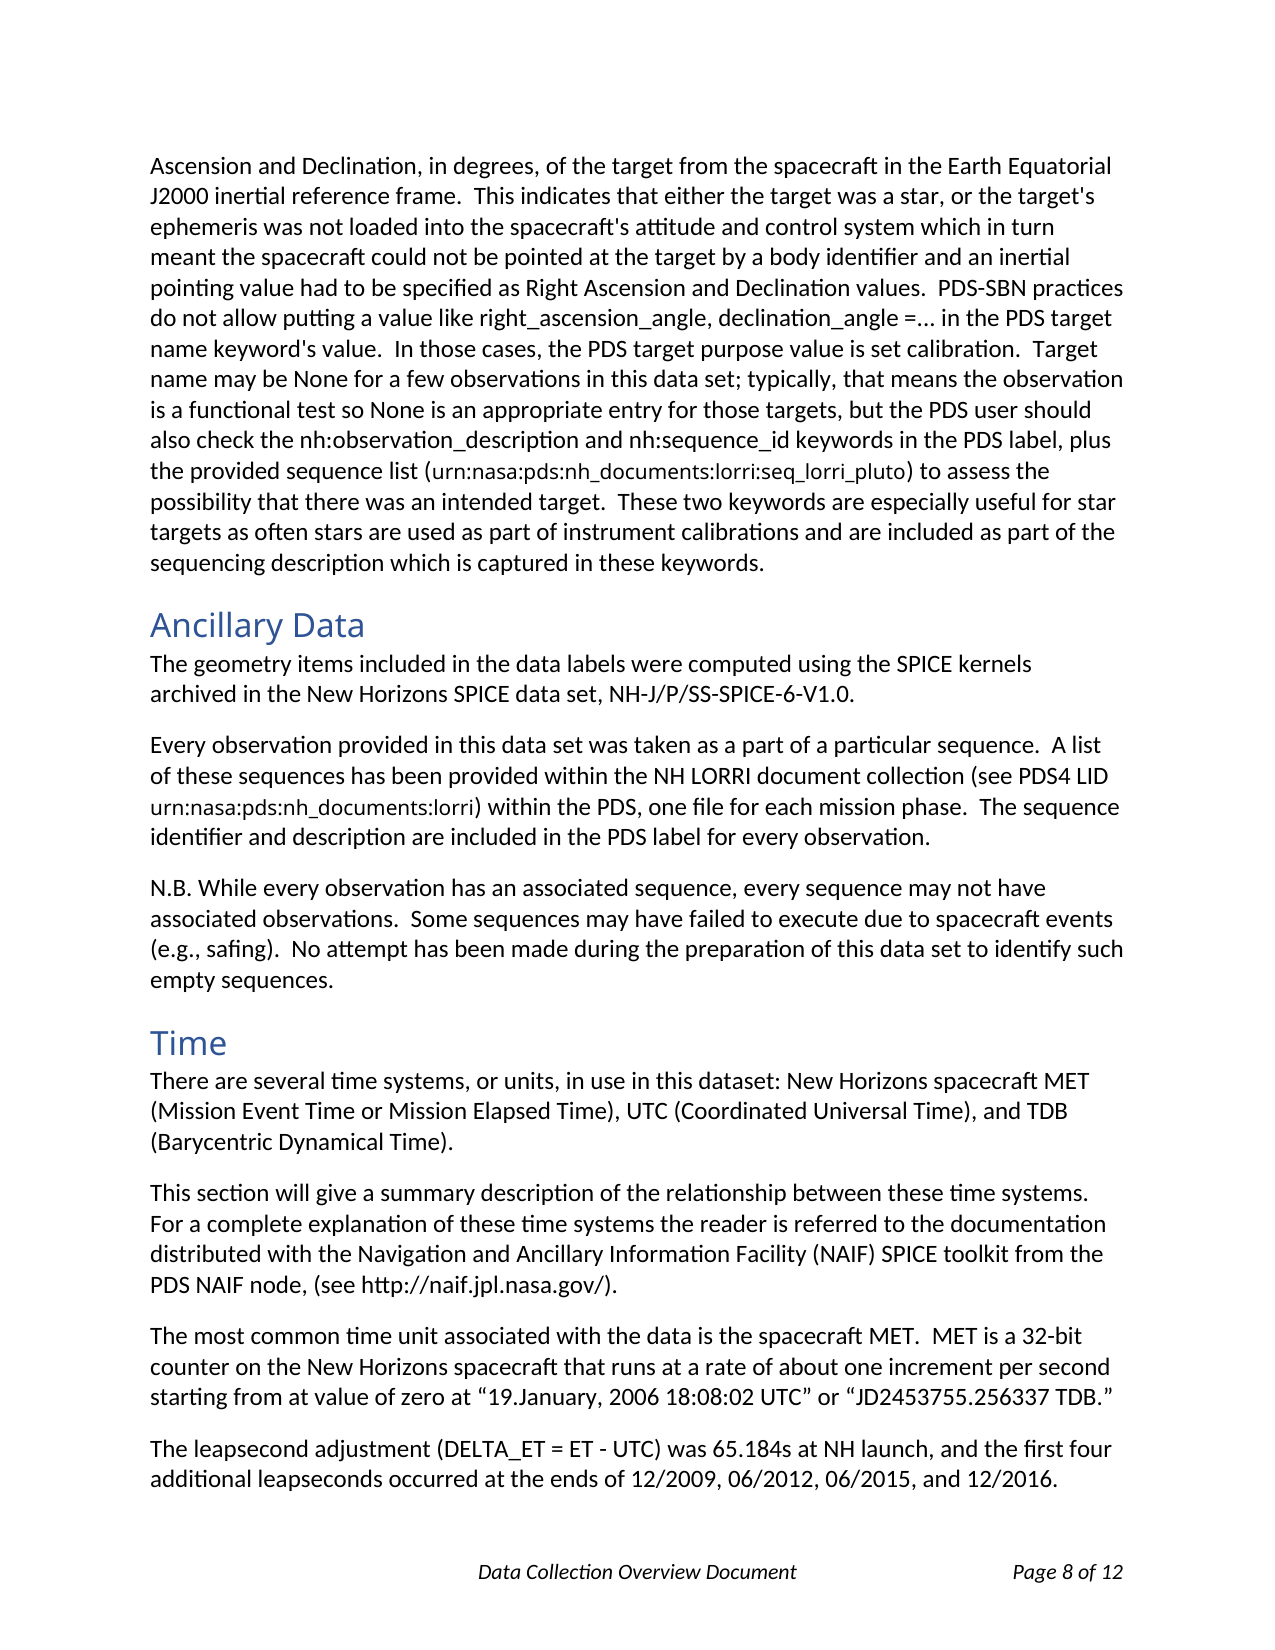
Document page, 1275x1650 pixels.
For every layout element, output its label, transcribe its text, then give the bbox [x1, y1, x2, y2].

text There are several time systems, or units, in use in this dataset: New Horizons spacecraft MET (Mission Event Time or Mission Elapsed Time), UTC (Coordinated Universal Time), and TDB (Barycentric Dynamical Time). [150, 1065, 1125, 1157]
subtitle Ancillary Data [150, 602, 1125, 648]
text The geometry items included in the data labels were computed using the SPICE kernels archived in the New Horizons SPICE data set, NH-J/P/SS-SPICE-6-V1.0. [150, 648, 1125, 709]
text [150, 150, 1125, 577]
text N.B. While every observation has an associated sequence, every sequence may not have associated observations. Some sequences may have failed to execute due to spacecraft events (e.g., safing). No attempt has been made during the preparation of this data set to identify such empty sequences. [150, 872, 1125, 994]
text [150, 1433, 1125, 1494]
text Every observation provided in this data set was taken as a part of a particular sequence. A list of these sequences has been provided within the NH LORRI document collection (see PDS4 LID urn:nasa:pds:nh_documents:lorri) within the PDS, one file for each mission phase. The sequence identifier and description are included in the PDS label for every observation. [150, 729, 1125, 852]
subtitle Time [150, 1019, 1125, 1065]
text The most common time unit associated with the data is the spacecraft MET. MET is a 32-bit counter on the New Horizons spacecraft that runs at a rate of about one increment per second starting from at value of zero at “19.January, 2006 18:08:02 UTC” or “JD2453755.256337 TDB.” [150, 1320, 1125, 1412]
text This section will give a summary description of the relationship between these time systems. For a complete explanation of these time systems the reader is referred to the documentation distributed with the Navigation and Ancillary Information Facility (NAIF) SPICE toolkit from the PDS NAIF node, (see http://naif.jpl.nasa.gov/). [150, 1177, 1125, 1299]
